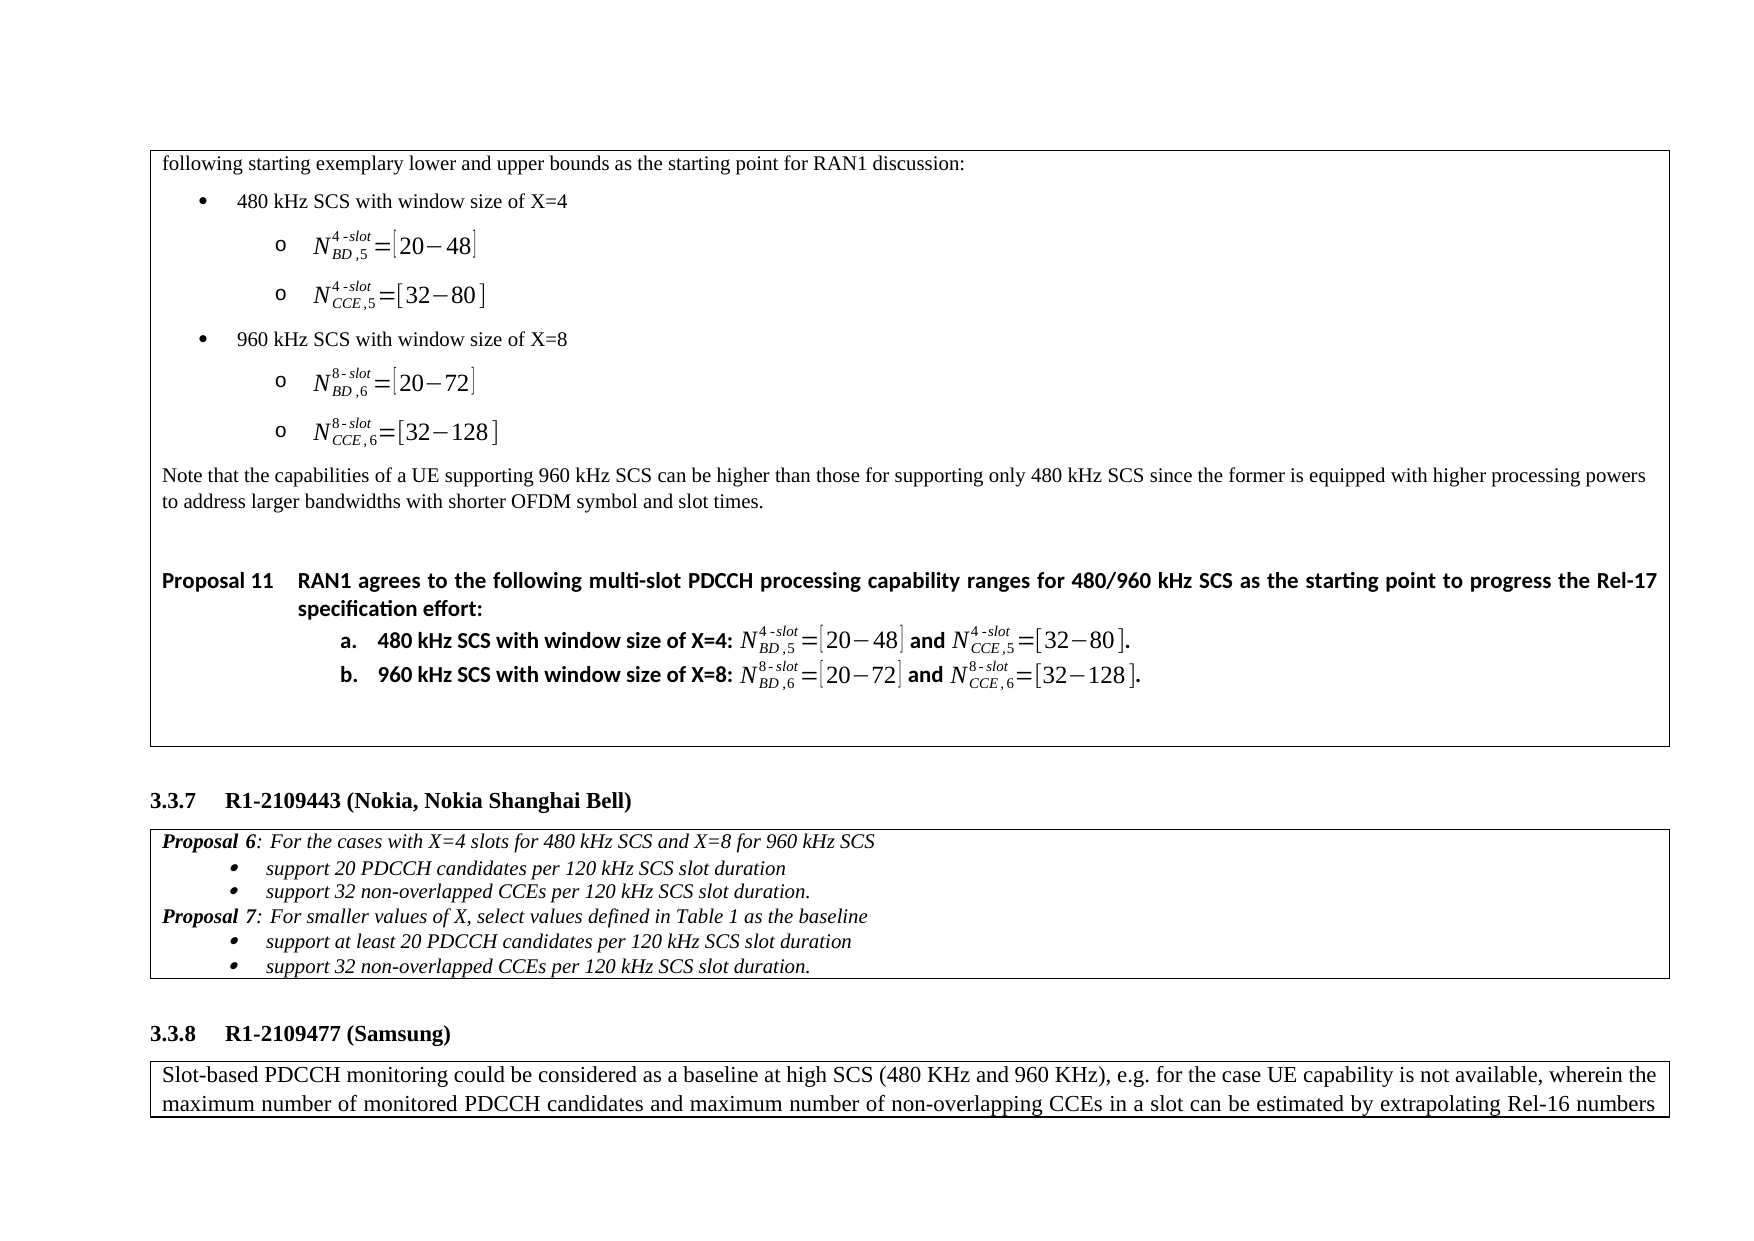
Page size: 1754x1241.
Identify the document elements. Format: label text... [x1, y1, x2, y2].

table_header Proposal 6: For the cases with X=4 slots for 480 kHz SCS and X=8 for 960 kHz SCS support 20 PDCCH candidates per 120 kHz SCS slot duration support 32 non-overlapped CCEs per 120 kHz SCS slot duration. Proposal 7: For smaller values of X, select values defined in Table 1 as the baseline support at least 20 PDCCH candidates per 120 kHz SCS slot duration support 32 non-overlapped CCEs per 120 kHz SCS slot duration. [151, 830, 1669, 978]
subtitle R1-2109443 (Nokia, Nokia Shanghai Bell) [150, 787, 1604, 814]
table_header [151, 151, 1669, 746]
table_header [151, 1062, 1669, 1116]
subtitle R1-2109477 (Samsung) [150, 1019, 1604, 1046]
